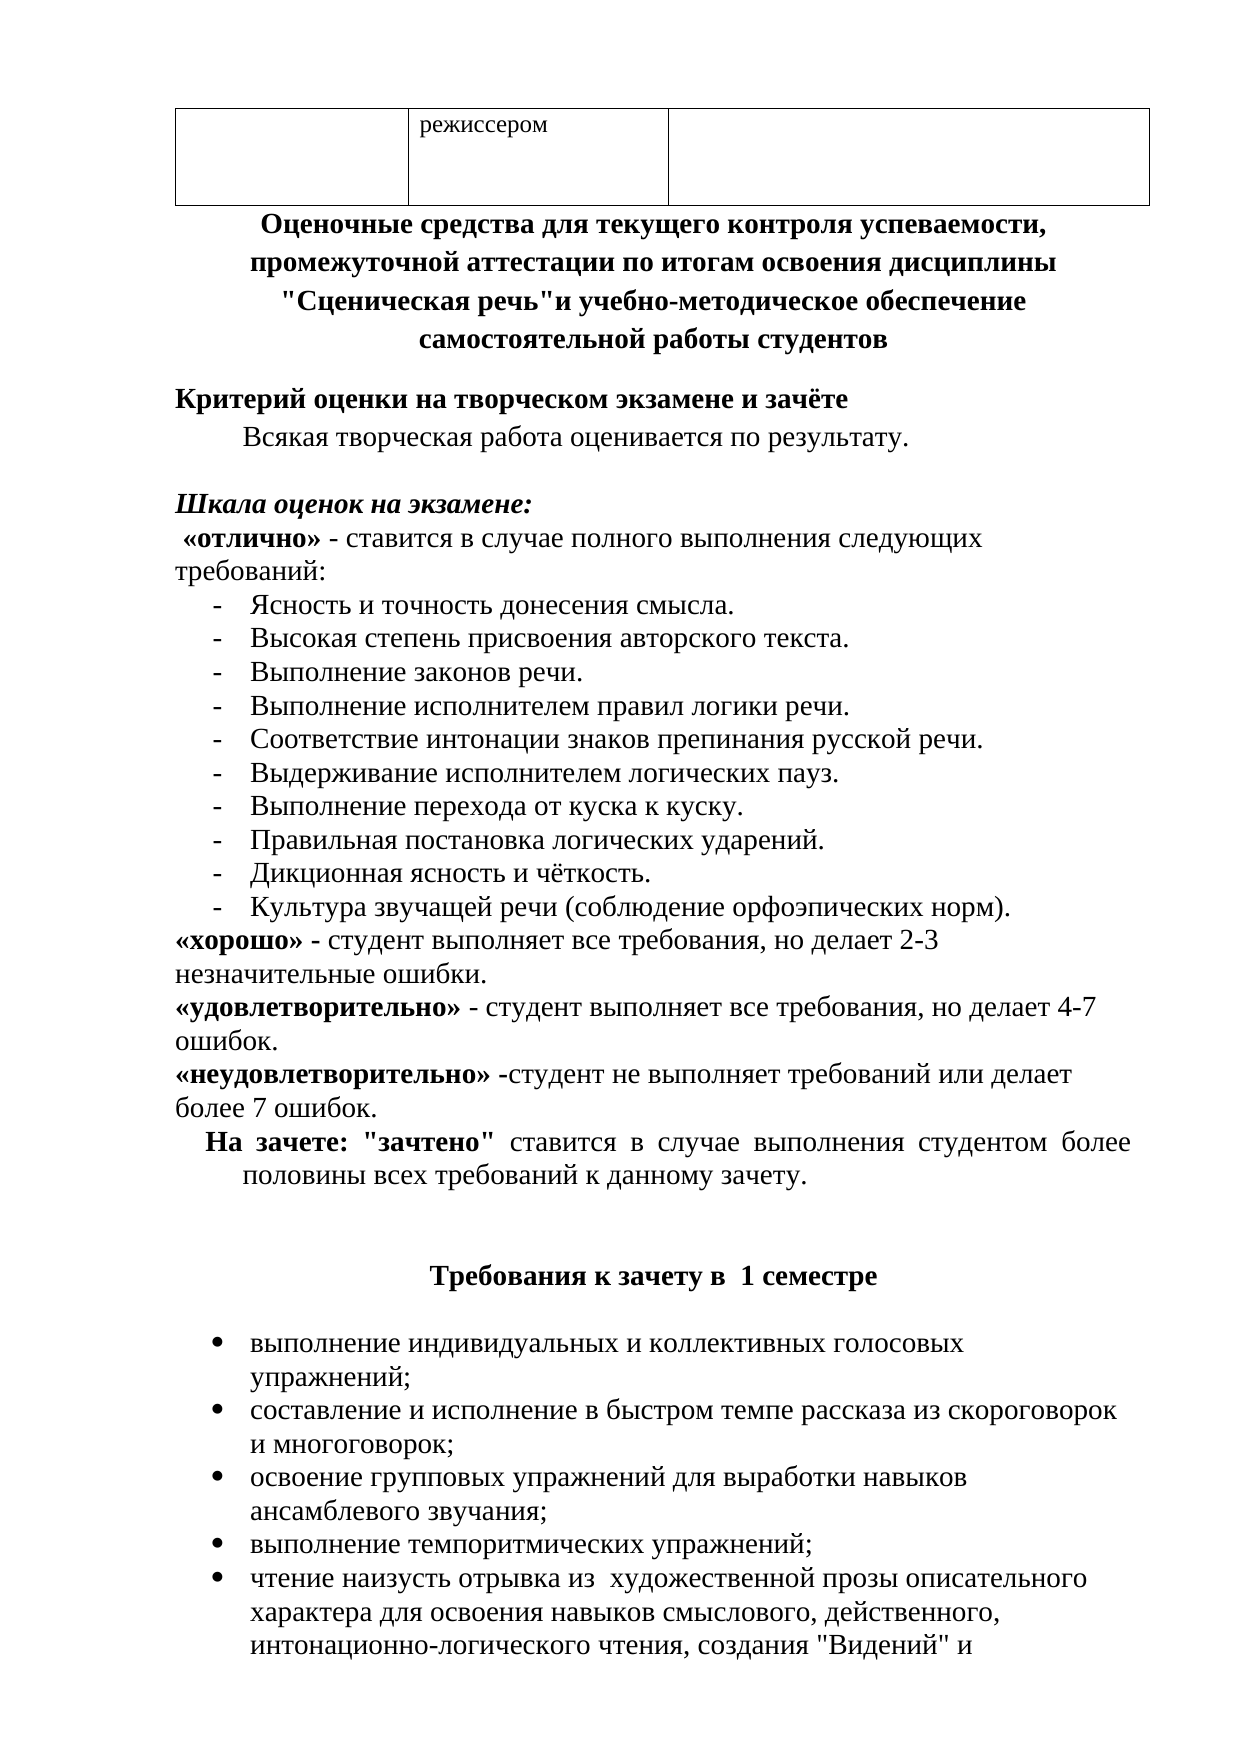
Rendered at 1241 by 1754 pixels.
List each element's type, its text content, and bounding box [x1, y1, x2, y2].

list Выполнение перехода от куска к куску. [212, 788, 1132, 822]
text «хорошо» - студент выполняет все требования, но делает 2-3 незначительные ошибки. [175, 922, 1132, 989]
text «отлично» - ставится в случае полного выполнения следующих требований: [175, 520, 1132, 587]
list Правильная постановка логических ударений. [212, 822, 1132, 855]
list Ясность и точность донесения смысла. [212, 587, 1132, 621]
list Культура звучащей речи (соблюдение орфоэпических норм). [212, 889, 1132, 922]
list выполнение индивидуальных и коллективных голосовых упражнений; [212, 1325, 1132, 1392]
list Выдерживание исполнителем логических пауз. [212, 755, 1132, 788]
text Всякая творческая работа оценивается по результату. [205, 419, 1132, 453]
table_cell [176, 109, 408, 205]
list выполнение темпоритмических упражнений; [212, 1527, 1132, 1560]
text На зачете: "зачтено" ставится в случае выполнения студентом более половины всех требований к данному зачету. [205, 1124, 1132, 1191]
list составление и исполнение в быстром темпе рассказа из скороговорок и многоговорок; [212, 1392, 1132, 1459]
text Требования к зачету в 1 семестре [175, 1258, 1132, 1291]
list Высокая степень присвоения авторского текста. [212, 621, 1132, 654]
list Выполнение исполнителем правил логики речи. [212, 688, 1132, 721]
text Критерий оценки на творческом экзамене и зачёте [175, 381, 1132, 414]
list Соответствие интонации знаков препинания русской речи. [212, 721, 1132, 755]
list Дикционная ясность и чёткость. [212, 855, 1132, 889]
text Шкала оценок на экзамене: [175, 486, 1132, 520]
text «неудовлетворительно» -студент не выполняет требований или делает более 7 ошибок. [175, 1057, 1132, 1124]
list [212, 1560, 1132, 1661]
text Оценочные средства для текущего контроля успеваемости, промежуточной аттестации по итогам освоения дисциплины "Сценическая речь"и учебно-методическое обеспечение самостоятельной работы студентов [175, 206, 1132, 355]
text «удовлетворительно» - студент выполняет все требования, но делает 4-7 ошибок. [175, 989, 1132, 1057]
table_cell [409, 109, 668, 205]
list освоение групповых упражнений для выработки навыков ансамблевого звучания; [212, 1459, 1132, 1527]
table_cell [669, 109, 1149, 205]
list Выполнение законов речи. [212, 654, 1132, 688]
